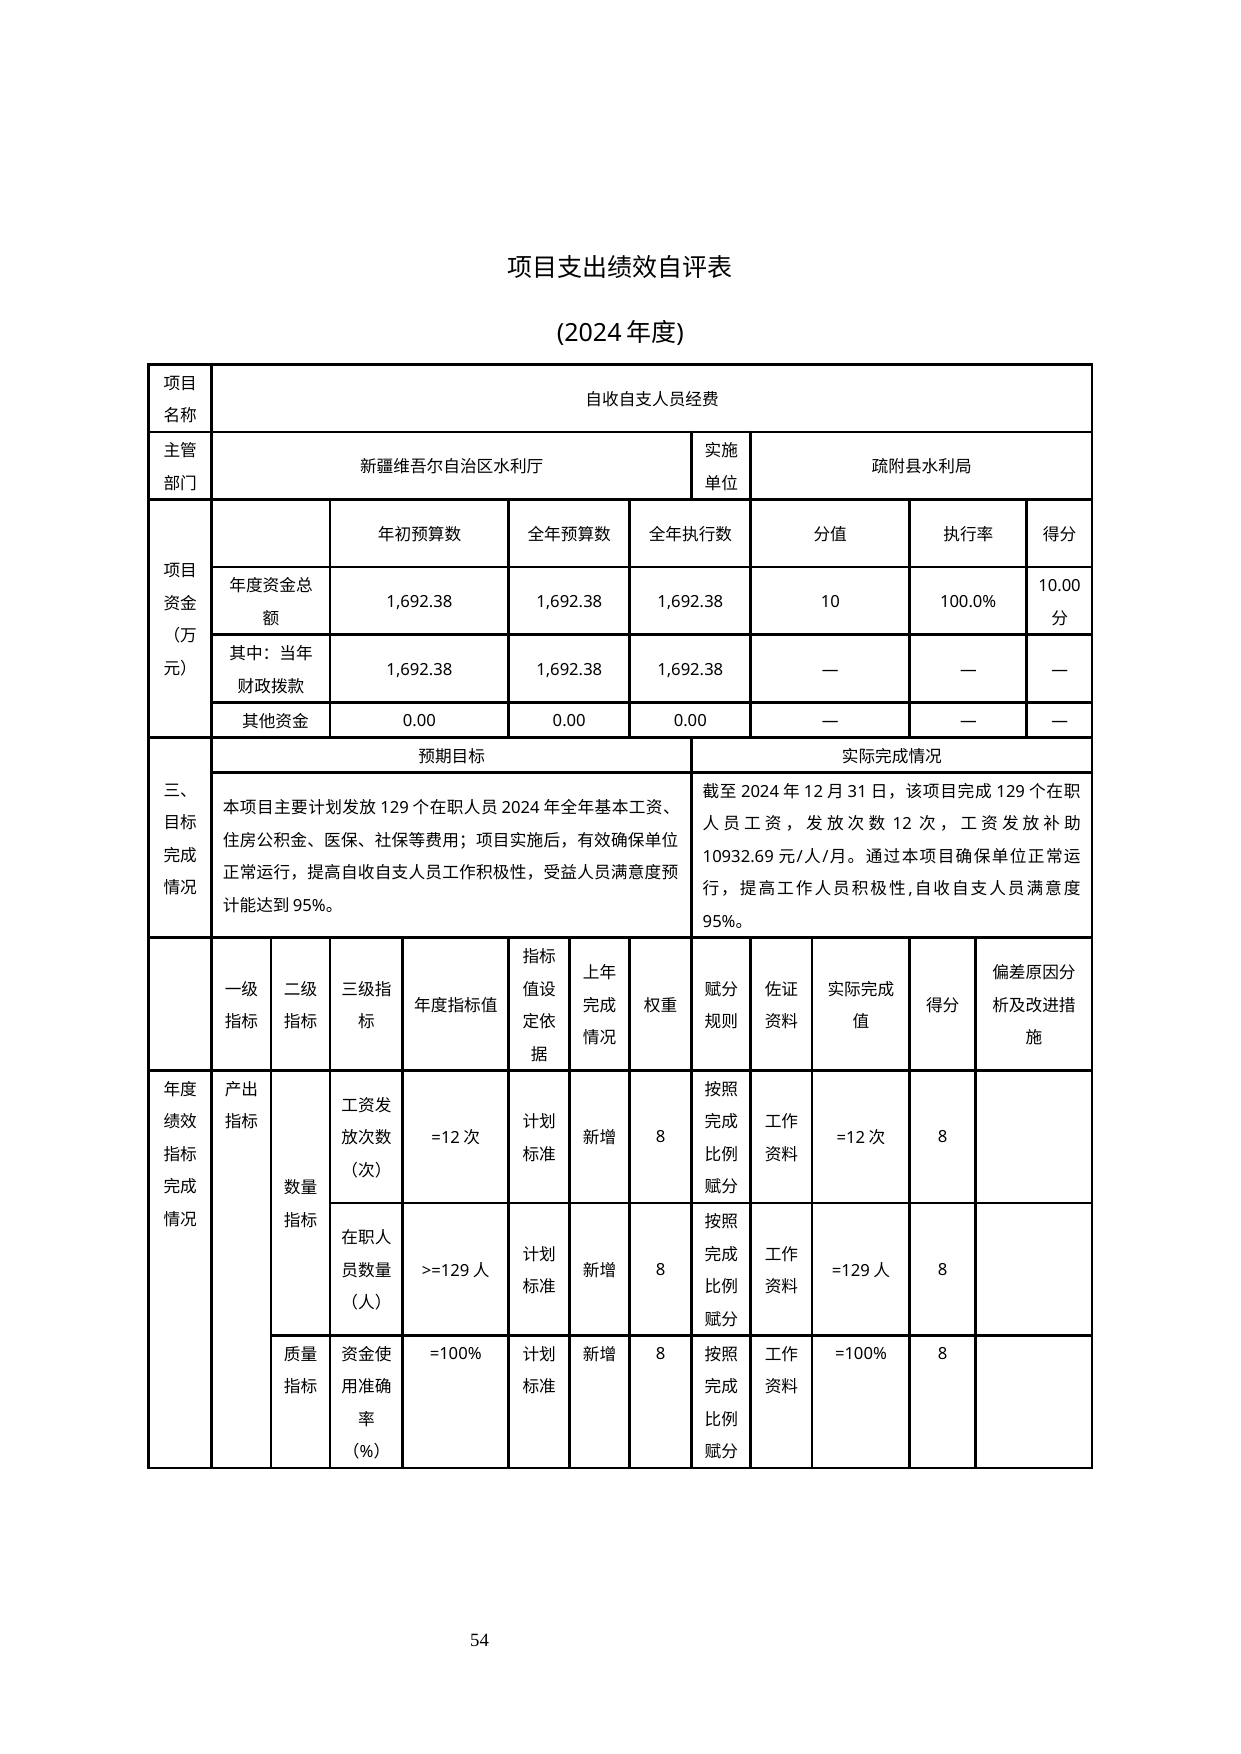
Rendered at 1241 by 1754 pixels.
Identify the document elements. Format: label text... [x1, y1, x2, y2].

table_cell 计划标准 [510, 1072, 568, 1201]
table_cell 年度指标值 [404, 939, 507, 1069]
table_cell [150, 939, 210, 1069]
table_cell 计划标准 [510, 1204, 568, 1334]
table_cell 指标值设定依据 [510, 939, 568, 1069]
table_cell 权重 [631, 939, 690, 1069]
table_cell 工作资料 [752, 1204, 811, 1334]
table_cell 10 [752, 568, 908, 633]
table_cell 实际完成值 [813, 939, 908, 1069]
table_cell 8 [631, 1072, 690, 1201]
table_cell 佐证资料 [752, 939, 811, 1069]
table_cell >=129人 [404, 1204, 507, 1334]
table_cell 年度绩效指标完成情况 [150, 1072, 210, 1467]
table_cell 8 [911, 1204, 974, 1334]
table_cell 按照完成比例赋分 [693, 1072, 749, 1201]
table_cell 新增 [571, 1337, 628, 1467]
table_cell 工作资料 [752, 1072, 811, 1201]
table_cell 8 [911, 1072, 974, 1201]
table_cell 得分 [911, 939, 974, 1069]
table_cell 实施单位 [693, 433, 749, 498]
table_cell 100.0% [911, 568, 1025, 633]
table_cell =12次 [404, 1072, 507, 1201]
table_cell (2024年度) [148, 298, 1092, 363]
table_cell [977, 1204, 1091, 1334]
table_cell 8 [911, 1337, 974, 1467]
table_cell 本项目主要计划发放129个在职人员2024年全年基本工资、住房公积金、医保、社保等费用；项目实施后，有效确保单位正常运行，提高自收自支人员工作积极性，受益人员满意度预计能达到95%。 [213, 774, 690, 936]
table_cell 其他资金 [213, 704, 329, 736]
table_cell 1,692.38 [631, 568, 749, 633]
table_cell 产出指标 [213, 1072, 270, 1467]
table_cell 数量指标 [272, 1072, 329, 1334]
table_cell — [1028, 636, 1091, 701]
table_cell 0.00 [510, 704, 628, 736]
table_cell 质量指标 [272, 1337, 329, 1467]
table_cell 0.00 [331, 704, 507, 736]
table_cell 项目资金 （万元） [150, 501, 210, 736]
table_cell 得分 [1028, 501, 1091, 566]
table_cell 工资发放次数（次） [331, 1072, 401, 1201]
table_cell [213, 501, 329, 566]
table_cell 三级指标 [331, 939, 401, 1069]
table_cell =100% [813, 1337, 908, 1467]
table_cell 上年完成情况 [571, 939, 628, 1069]
table_cell 截至2024年12月31日，该项目完成129个在职人员工资，发放次数12次，工资发放补助10932.69元/人/月。通过本项目确保单位正常运行，提高工作人员积极性,自收自支人员满意度95%。 [693, 774, 1091, 936]
table_cell 执行率 [911, 501, 1025, 566]
table_cell — [911, 704, 1025, 736]
table_cell 二级指标 [272, 939, 329, 1069]
table_cell — [1028, 704, 1091, 736]
table_header 项目支出绩效自评表 [148, 233, 1092, 298]
table_cell =129人 [813, 1204, 908, 1334]
table_cell 1,692.38 [510, 568, 628, 633]
table_cell 自收自支人员经费 [213, 366, 1091, 431]
table_cell 新增 [571, 1072, 628, 1201]
table_cell 8 [631, 1204, 690, 1334]
table_cell 全年执行数 [631, 501, 749, 566]
table_cell 年初预算数 [331, 501, 507, 566]
table_cell 预期目标 [213, 739, 690, 771]
table_cell 其中：当年财政拨款 [213, 636, 329, 701]
table_cell 新疆维吾尔自治区水利厅 [213, 433, 690, 498]
table_cell 主管部门 [150, 433, 210, 498]
table_cell 1,692.38 [631, 636, 749, 701]
table_cell 10.00分 [1028, 568, 1091, 633]
table_cell 工作资料 [752, 1337, 811, 1467]
table_cell 三、目标完成情况 [150, 739, 210, 936]
table_cell 8 [631, 1337, 690, 1467]
table_cell 计划标准 [510, 1337, 568, 1467]
table_cell [977, 1337, 1091, 1467]
table_cell 赋分规则 [693, 939, 749, 1069]
table_cell 在职人员数量（人） [331, 1204, 401, 1334]
table_cell 全年预算数 [510, 501, 628, 566]
table_cell =12次 [813, 1072, 908, 1201]
table_cell 按照完成比例赋分 [693, 1337, 749, 1467]
table_cell [977, 1072, 1091, 1201]
table_cell 偏差原因分析及改进措施 [977, 939, 1091, 1069]
table_cell 1,692.38 [331, 636, 507, 701]
table_cell 资金使用准确率（%） [331, 1337, 401, 1467]
table_cell 分值 [752, 501, 908, 566]
table_cell 1,692.38 [510, 636, 628, 701]
table_cell 实际完成情况 [693, 739, 1091, 771]
table_cell =100% [404, 1337, 507, 1467]
table_cell 按照完成比例赋分 [693, 1204, 749, 1334]
table_cell 一级指标 [213, 939, 270, 1069]
table_cell — [752, 704, 908, 736]
table_cell — [752, 636, 908, 701]
table_cell 0.00 [631, 704, 749, 736]
table_cell 新增 [571, 1204, 628, 1334]
table_cell 1,692.38 [331, 568, 507, 633]
table_cell 项目名称 [150, 366, 210, 431]
table_cell 疏附县水利局 [752, 433, 1091, 498]
table_cell — [911, 636, 1025, 701]
table_cell 年度资金总额 [213, 568, 329, 633]
